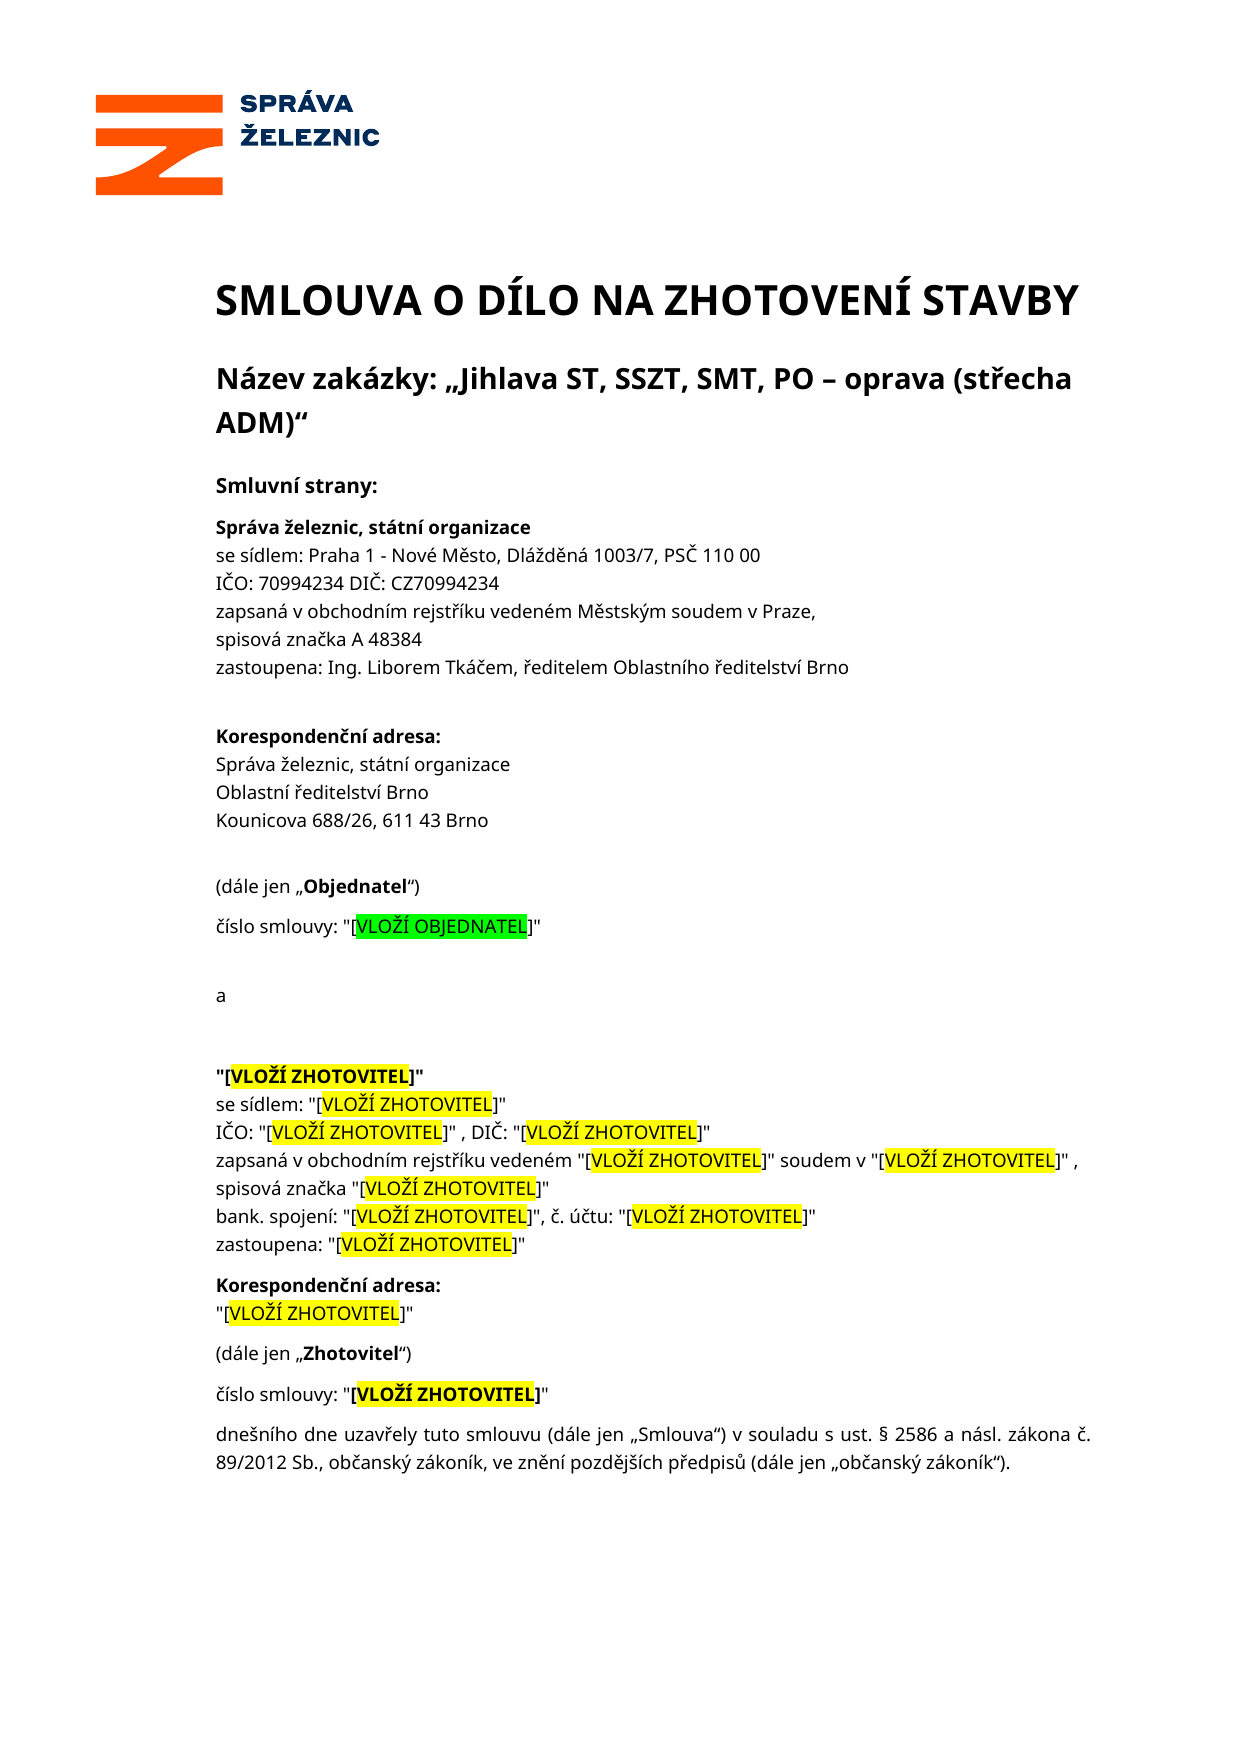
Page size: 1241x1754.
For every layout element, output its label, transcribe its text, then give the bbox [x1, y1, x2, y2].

text bank. spojení: "[VLOŽÍ ZHOTOVITEL]", č. účtu: "[VLOŽÍ ZHOTOVITEL]" [216, 1203, 1093, 1229]
text "[VLOŽÍ ZHOTOVITEL]" [399, 1300, 1093, 1326]
text zastoupena: "[VLOŽÍ ZHOTOVITEL]" [216, 1232, 341, 1257]
text Správa železnic, státní organizace [216, 751, 1093, 777]
text Korespondenční adresa: [216, 723, 1093, 749]
text zapsaná v obchodním rejstříku vedeném "[VLOŽÍ ZHOTOVITEL]" soudem v "[VLOŽÍ ZHOTOVITEL]" , [216, 1147, 1093, 1173]
text číslo smlouvy: "[VLOŽÍ ZHOTOVITEL]" [534, 1381, 1093, 1407]
text zapsaná v obchodním rejstříku vedeném Městským soudem v Praze, [216, 599, 1093, 624]
text Správa železnic, státní organizace [216, 514, 1093, 540]
text spisová značka "[VLOŽÍ ZHOTOVITEL]" [216, 1176, 365, 1201]
text a [216, 982, 1093, 1008]
text Název zakázky: „Jihlava ST, SSZT, SMT, PO – oprava (střecha ADM)“ [216, 358, 1093, 442]
text se sídlem: "[VLOŽÍ ZHOTOVITEL]" [216, 1091, 322, 1117]
text číslo smlouvy: "[VLOŽÍ ZHOTOVITEL]" [216, 1381, 357, 1407]
text zastoupena: Ing. Liborem Tkáčem, ředitelem Oblastního ředitelství Brno [216, 655, 1093, 680]
text (dále jen „Zhotovitel“) [216, 1341, 1093, 1366]
text se sídlem: Praha 1 - Nové Město, Dlážděná 1003/7, PSČ 110 00 [216, 543, 1093, 568]
text spisová značka A 48384 [216, 627, 1093, 652]
text číslo smlouvy: "[VLOŽÍ OBJEDNATEL]" [527, 914, 1093, 939]
text spisová značka "[VLOŽÍ ZHOTOVITEL]" [536, 1176, 1093, 1201]
text (dále jen „Objednatel“) [216, 873, 1093, 899]
text Smluvní strany: [216, 471, 1093, 499]
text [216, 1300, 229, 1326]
text IČO: "[VLOŽÍ ZHOTOVITEL]" , DIČ: "[VLOŽÍ ZHOTOVITEL]" [216, 1119, 1093, 1145]
text zastoupena: "[VLOŽÍ ZHOTOVITEL]" [512, 1232, 1093, 1257]
text "[VLOŽÍ ZHOTOVITEL]" [216, 1063, 1093, 1089]
text IČO: 70994234 DIČ: CZ70994234 [216, 571, 1093, 596]
text Oblastní ředitelství Brno [216, 779, 1093, 805]
text dnešního dne uzavřely tuto smlouvu (dále jen „Smlouva“) v souladu s ust. § 2586 a násl. zákona č. 89/2012 Sb., občanský zákoník, ve znění pozdějších předpisů (dále jen „občanský zákoník“). [216, 1422, 1093, 1475]
text Kounicova 688/26, 611 43 Brno [216, 807, 1093, 833]
text Korespondenční adresa: [216, 1272, 1093, 1298]
text číslo smlouvy: "[VLOŽÍ OBJEDNATEL]" [216, 914, 356, 939]
text SMLOUVA O DÍLO NA ZHOTOVENÍ STAVBY [216, 271, 1093, 328]
text se sídlem: "[VLOŽÍ ZHOTOVITEL]" [492, 1091, 1093, 1117]
